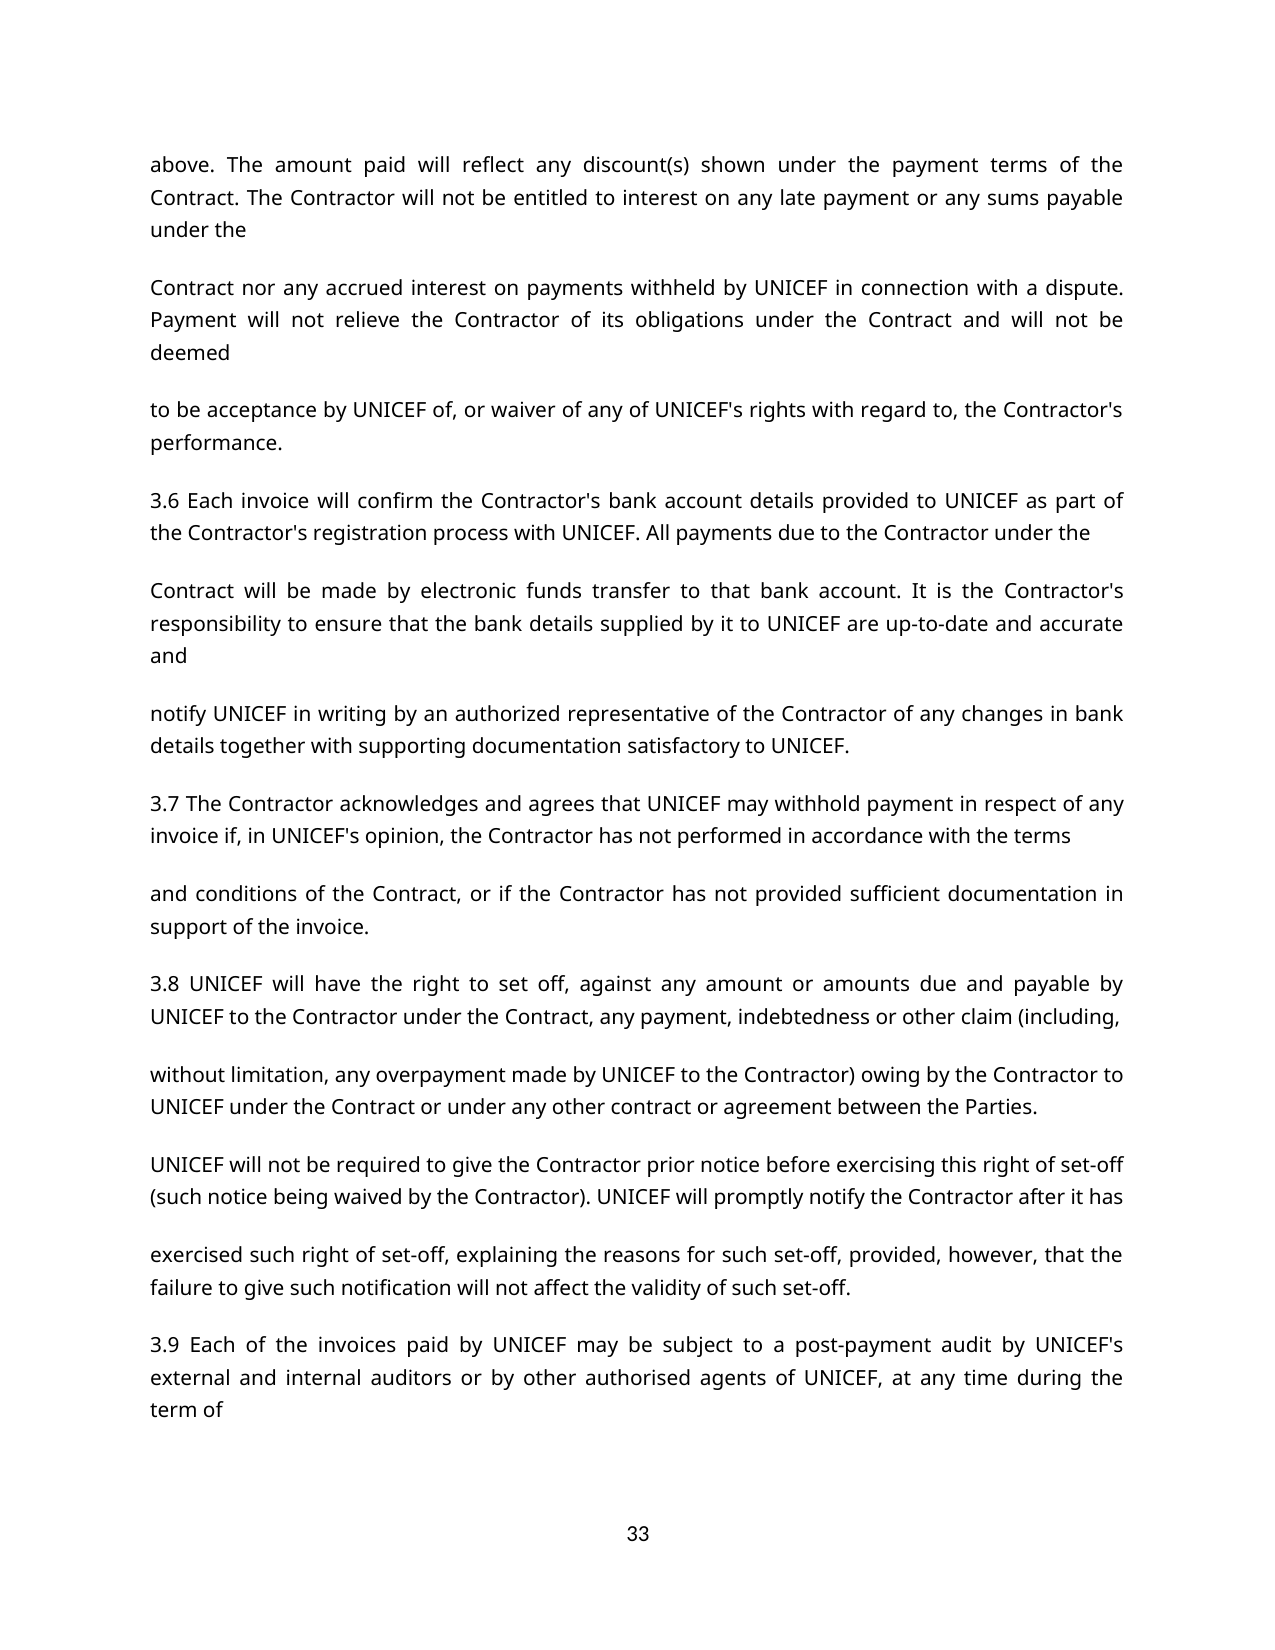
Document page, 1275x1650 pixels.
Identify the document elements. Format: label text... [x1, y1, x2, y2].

text to be acceptance by UNICEF of, or waiver of any of UNICEF's rights with regard to, the Contractor's performance. [150, 396, 1125, 457]
text 3.7 The Contractor acknowledges and agrees that UNICEF may withhold payment in respect of any invoice if, in UNICEF's opinion, the Contractor has not performed in accordance with the terms [150, 789, 1125, 850]
text 3.9 Each of the invoices paid by UNICEF may be subject to a post-payment audit by UNICEF's external and internal auditors or by other authorised agents of UNICEF, at any time during the term of [150, 1330, 1125, 1424]
text UNICEF will not be required to give the Contractor prior notice before exercising this right of set-off (such notice being waived by the Contractor). UNICEF will promptly notify the Contractor after it has [150, 1150, 1125, 1211]
text above. The amount paid will reflect any discount(s) shown under the payment terms of the Contract. The Contractor will not be entitled to interest on any late payment or any sums payable under the [150, 150, 1125, 244]
text Contract will be made by electronic funds transfer to that bank account. It is the Contractor's responsibility to ensure that the bank details supplied by it to UNICEF are up-to-date and accurate and [150, 576, 1125, 670]
text and conditions of the Contract, or if the Contractor has not provided sufficient documentation in support of the invoice. [150, 879, 1125, 940]
text Contract nor any accrued interest on payments withheld by UNICEF in connection with a dispute. Payment will not relieve the Contractor of its obligations under the Contract and will not be deemed [150, 273, 1125, 366]
text notify UNICEF in writing by an authorized representative of the Contractor of any changes in bank details together with supporting documentation satisfactory to UNICEF. [150, 699, 1125, 760]
text without limitation, any overpayment made by UNICEF to the Contractor) owing by the Contractor to UNICEF under the Contract or under any other contract or agreement between the Parties. [150, 1060, 1125, 1121]
text exercised such right of set-off, explaining the reasons for such set-off, provided, however, that the failure to give such notification will not affect the validity of such set-off. [150, 1240, 1125, 1301]
text 3.6 Each invoice will confirm the Contractor's bank account details provided to UNICEF as part of the Contractor's registration process with UNICEF. All payments due to the Contractor under the [150, 486, 1125, 547]
text 3.8 UNICEF will have the right to set off, against any amount or amounts due and payable by UNICEF to the Contractor under the Contract, any payment, indebtedness or other claim (including, [150, 969, 1125, 1031]
